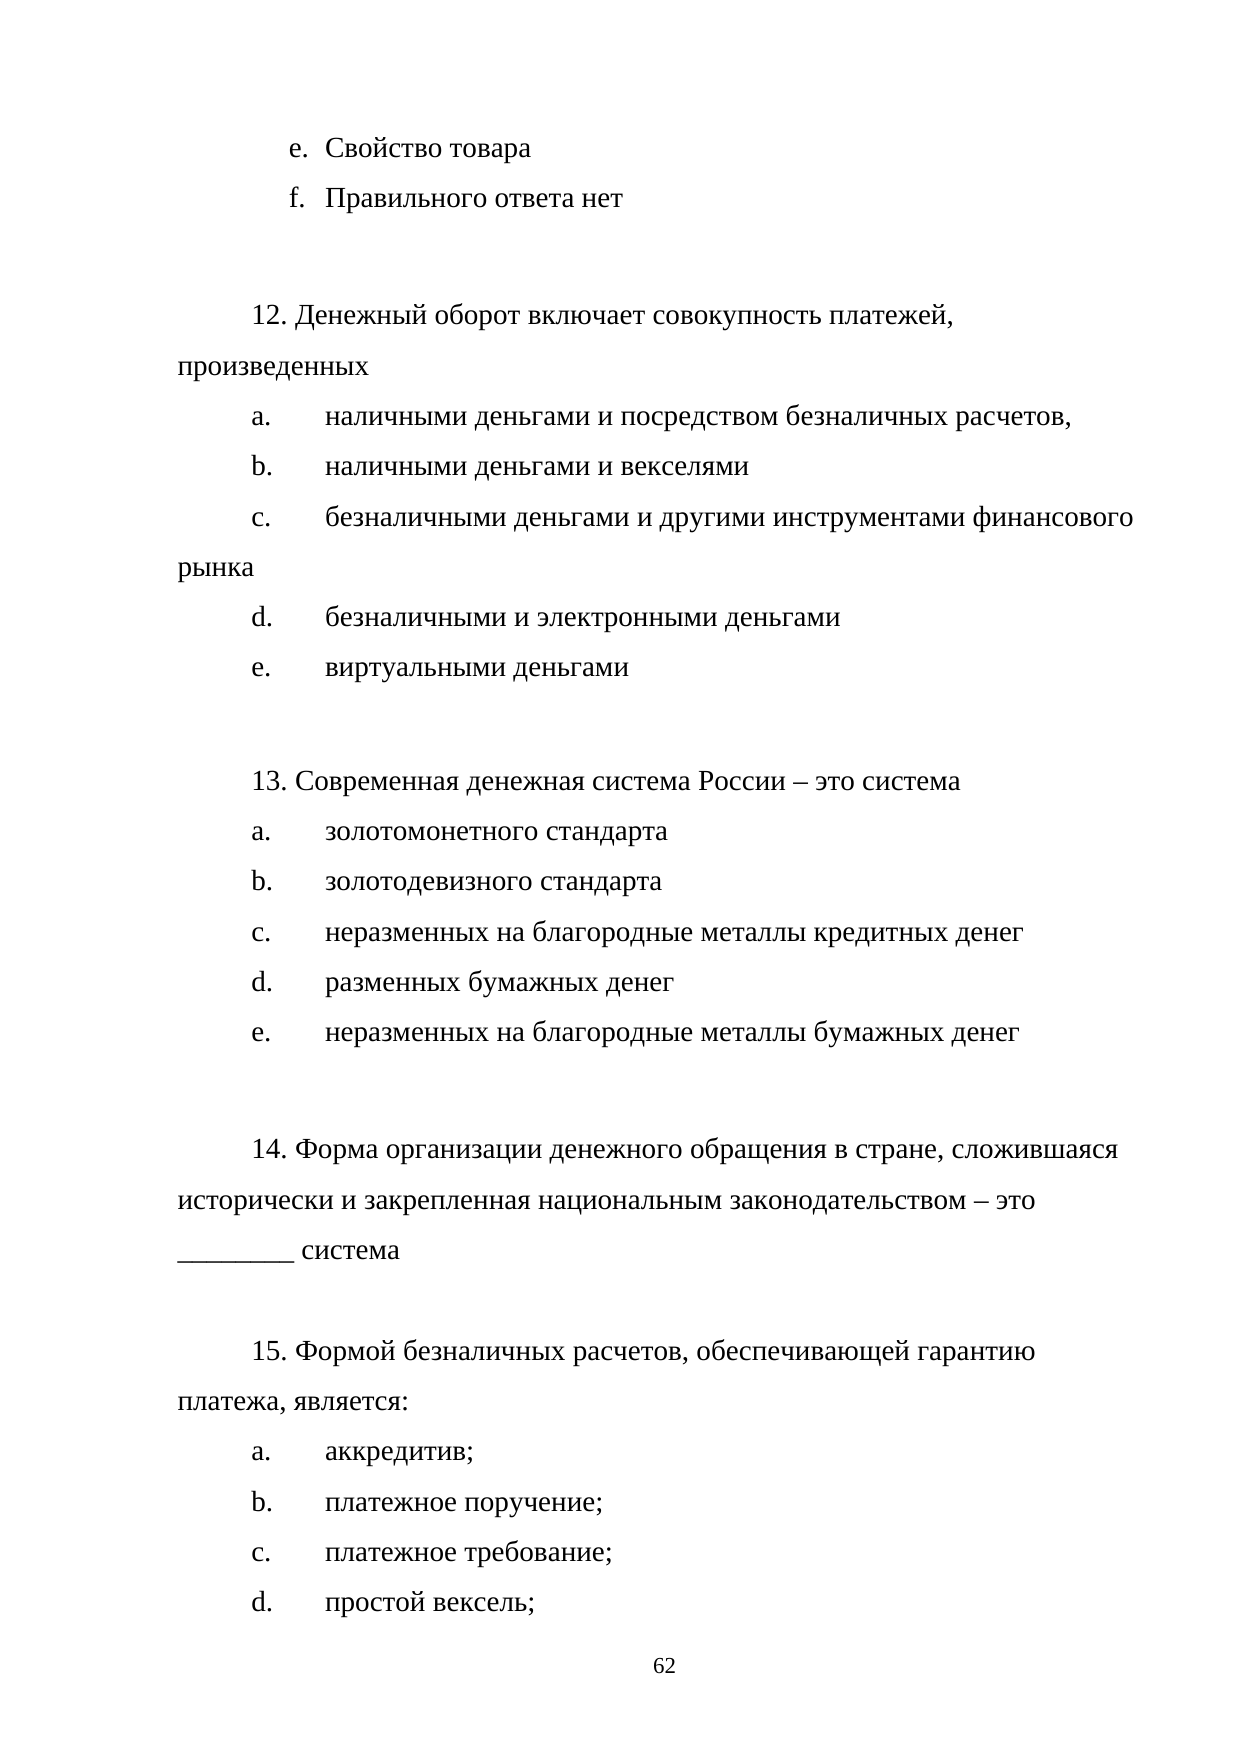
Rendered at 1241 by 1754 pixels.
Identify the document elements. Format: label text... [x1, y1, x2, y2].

list безналичными и электронными деньгами [177, 599, 1152, 633]
list неразменных на благородные металлы бумажных денег [177, 1014, 1152, 1048]
list разменных бумажных денег [177, 964, 1152, 997]
list Правильного ответа нет [215, 180, 1152, 214]
list виртуальными деньгами [177, 649, 1152, 683]
text 13. Современная денежная система России – это система [177, 763, 1152, 796]
text 14. Форма организации денежного обращения в стране, сложившаяся исторически и закрепленная национальным законодательством – это ________ система [177, 1132, 1152, 1266]
text 15. Формой безналичных расчетов, обеспечивающей гарантию платежа, является: [177, 1333, 1152, 1417]
list платежное поручение; [177, 1484, 1152, 1517]
text 12. Денежный оборот включает совокупность платежей, произведенных [177, 297, 1152, 381]
list наличными деньгами и посредством безналичных расчетов, [177, 398, 1152, 432]
list аккредитив; [177, 1433, 1152, 1467]
list наличными деньгами и векселями [177, 448, 1152, 482]
list платежное требование; [177, 1534, 1152, 1568]
list неразменных на благородные металлы кредитных денег [177, 914, 1152, 947]
list Свойство товара [215, 130, 1152, 163]
list безналичными деньгами и другими инструментами финансового рынка [177, 499, 1152, 582]
list простой вексель; [177, 1584, 1152, 1618]
list золотомонетного стандарта [177, 813, 1152, 847]
list золотодевизного стандарта [177, 863, 1152, 897]
